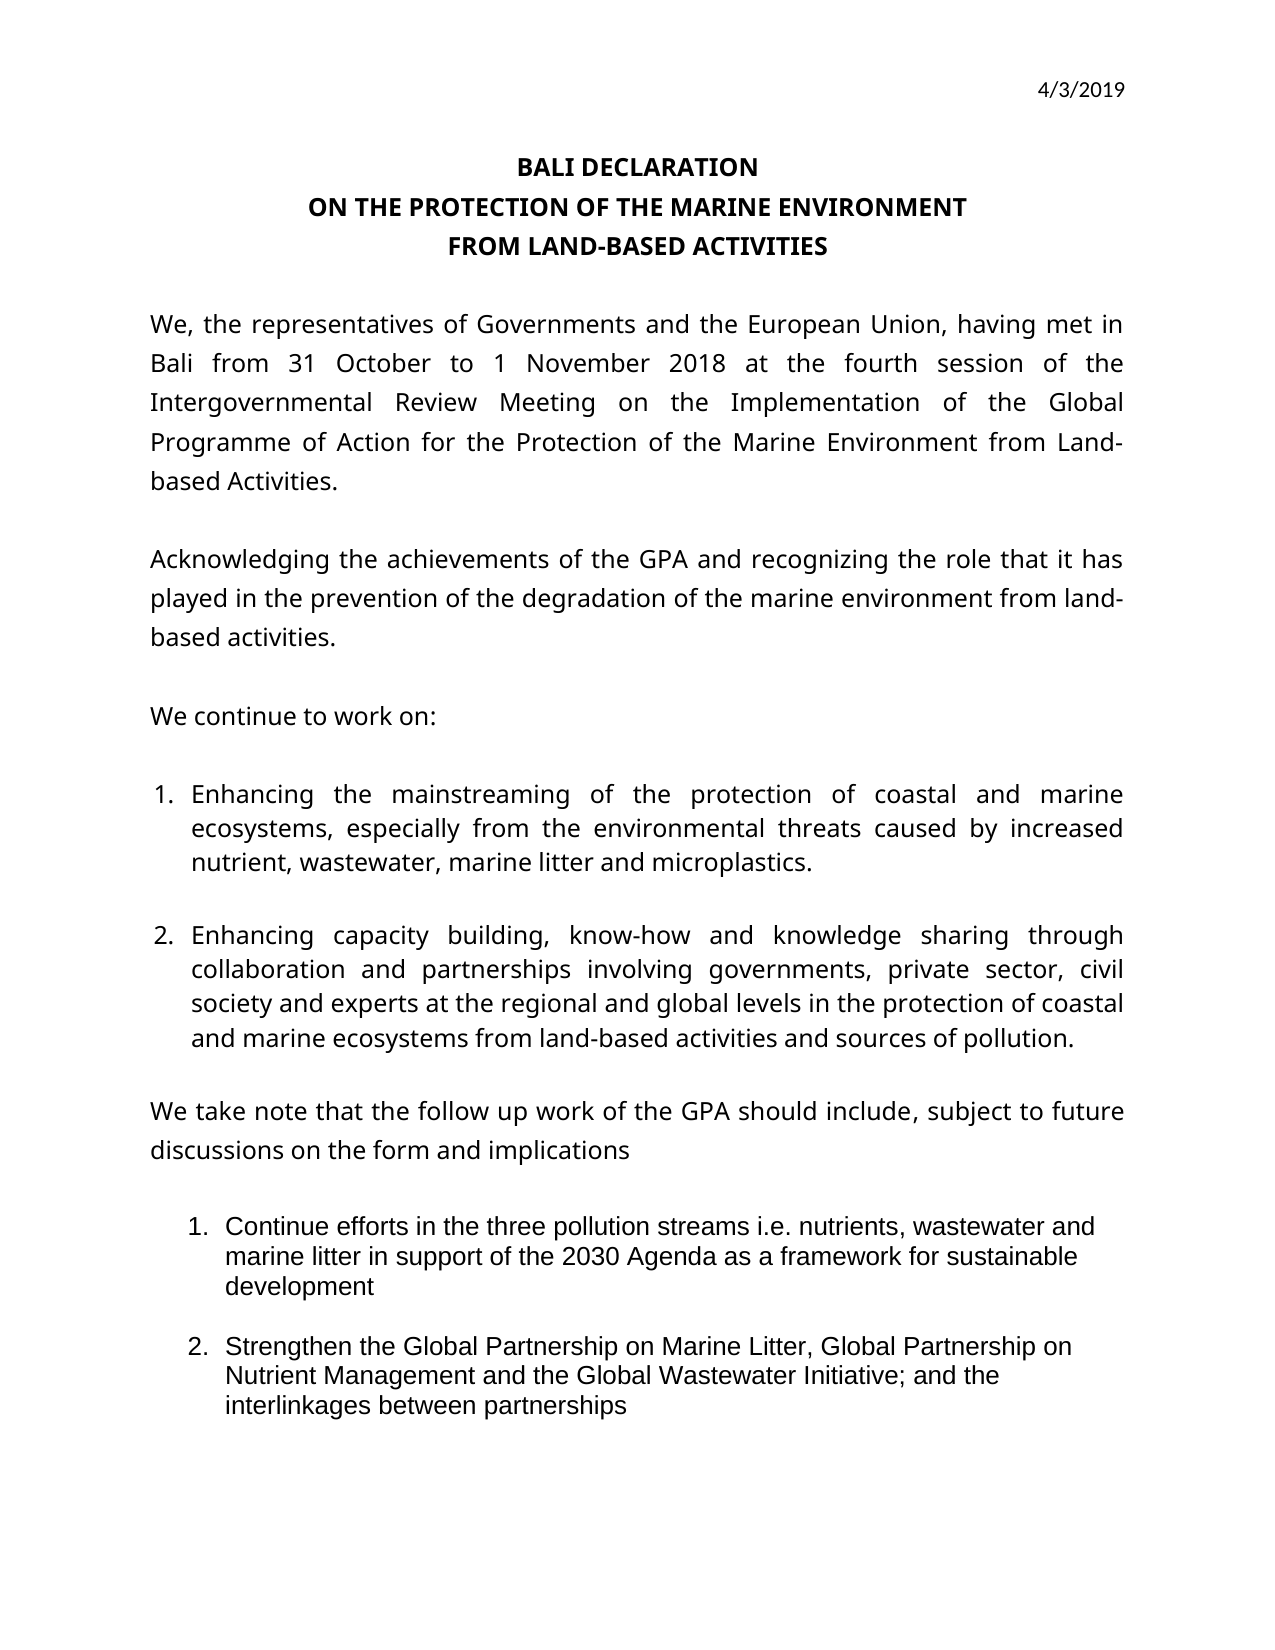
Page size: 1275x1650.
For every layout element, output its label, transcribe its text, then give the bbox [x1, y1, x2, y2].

list Enhancing the mainstreaming of the protection of coastal and marine ecosystems, especially from the environmental threats caused by increased nutrient, wastewater, marine litter and microplastics. [153, 777, 1125, 879]
text We, the representatives of Governments and the European Union, having met in Bali from 31 October to 1 November 2018 at the fourth session of the Intergovernmental Review Meeting on the Implementation of the Global Programme of Action for the Protection of the Marine Environment from Land-based Activities. [150, 307, 1125, 497]
list Enhancing capacity building, know-how and knowledge sharing through collaboration and partnerships involving governments, private sector, civil society and experts at the regional and global levels in the protection of coastal and marine ecosystems from land-based activities and sources of pollution. [153, 918, 1125, 1054]
list Continue efforts in the three pollution streams i.e. nutrients, wastewater and marine litter in support of the 2030 Agenda as a framework for sustainable development [187, 1211, 1125, 1301]
text BALI DECLARATION [150, 150, 1125, 184]
text We take note that the follow up work of the GPA should include, subject to future discussions on the form and implications [150, 1093, 1125, 1167]
text FROM LAND-BASED ACTIVITIES [150, 228, 1125, 262]
text We continue to work on: [150, 698, 1125, 732]
text Acknowledging the achievements of the GPA and recognizing the role that it has played in the prevention of the degradation of the marine environment from land-based activities. [150, 542, 1125, 654]
text ON THE PROTECTION OF THE MARINE ENVIRONMENT [150, 189, 1125, 223]
list Strengthen the Global Partnership on Marine Litter, Global Partnership on Nutrient Management and the Global Wastewater Initiative; and the interlinkages between partnerships [187, 1331, 1125, 1420]
